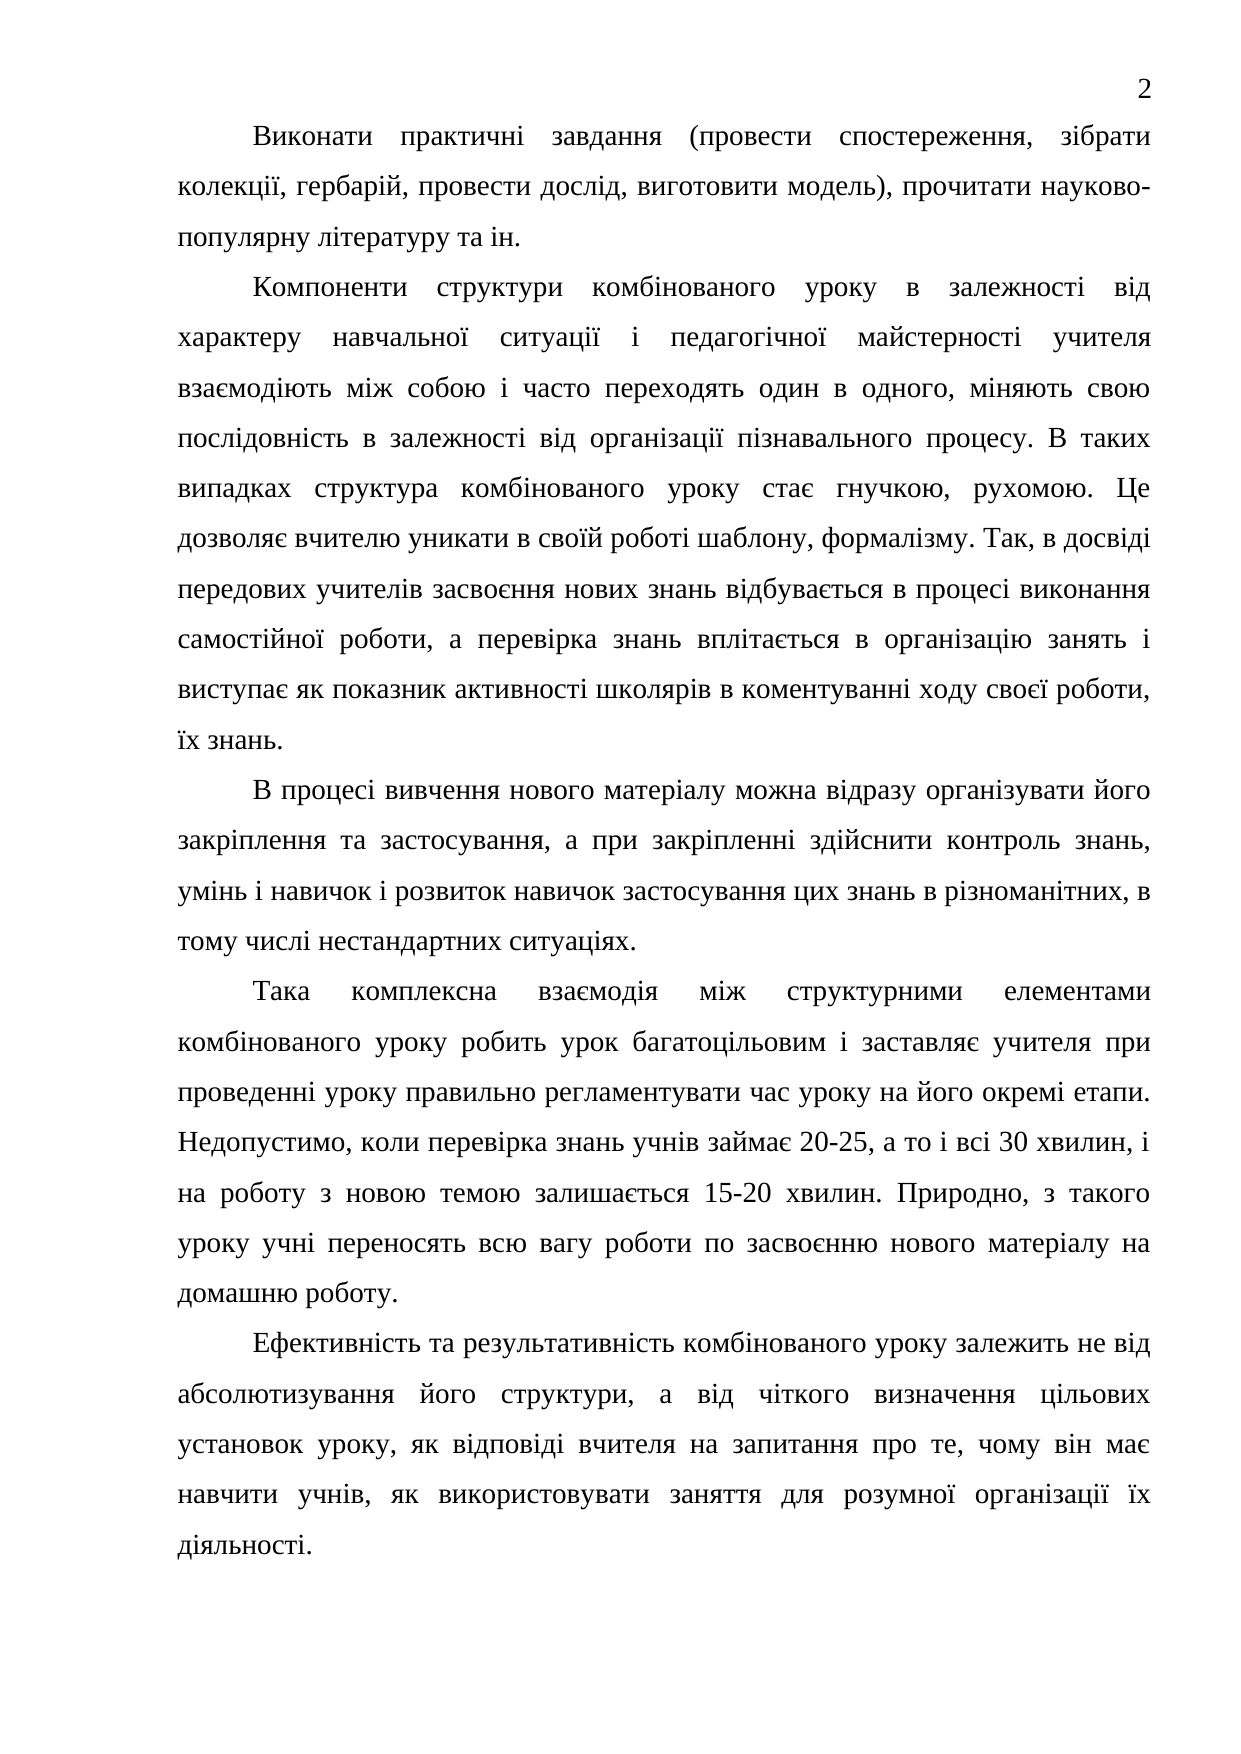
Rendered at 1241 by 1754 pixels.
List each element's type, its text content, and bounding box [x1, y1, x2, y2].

text Компоненти структури комбінованого уроку в залежності від характеру навчальної ситуації і педагогічної майстерності учителя взаємодіють між собою і часто переходять один в одного, міняють свою послідовність в залежності від організації пізнавального процесу. В таких випадках структура комбінованого уроку стає гнучкою, рухомою. Це дозволяє вчителю уникати в своїй роботі шаблону, формалізму. Так, в досвіді передових учителів засвоєння нових знань відбувається в процесі виконання самостійної роботи, а перевірка знань вплітається в організацію занять і виступає як показник активності школярів в коментуванні ходу своєї роботи, їх знань. [177, 269, 1152, 755]
text Виконати практичні завдання (провести спостереження, зібрати колекції, гербарій, провести дослід, виготовити модель), прочитати науково-популярну літературу та ін. [177, 118, 1152, 252]
text Така комплексна взаємодія між структурними елементами комбінованого уроку робить урок багатоцільовим і заставляє учителя при проведенні уроку правильно регламентувати час уроку на його окремі етапи. Недопустимо, коли перевірка знань учнів займає 20-25, а то і всі 30 хвилин, і на роботу з новою темою залишається 15-20 хвилин. Природно, з такого уроку учні переносять всю вагу роботи по засвоєнню нового матеріалу на домашню роботу. [177, 973, 1152, 1309]
text Ефективність та результативність комбінованого уроку залежить не від абсолютизування його структури, а від чіткого визначення цільових установок уроку, як відповіді вчителя на запитання про те, чому він має навчити учнів, як використовувати заняття для розумної організації їх діяльності. [177, 1326, 1152, 1560]
text В процесі вивчення нового матеріалу можна відразу організувати його закріплення та застосування, а при закріпленні здійснити контроль знань, умінь і навичок і розвиток навичок застосування цих знань в різноманітних, в тому числі нестандартних ситуаціях. [177, 772, 1152, 957]
